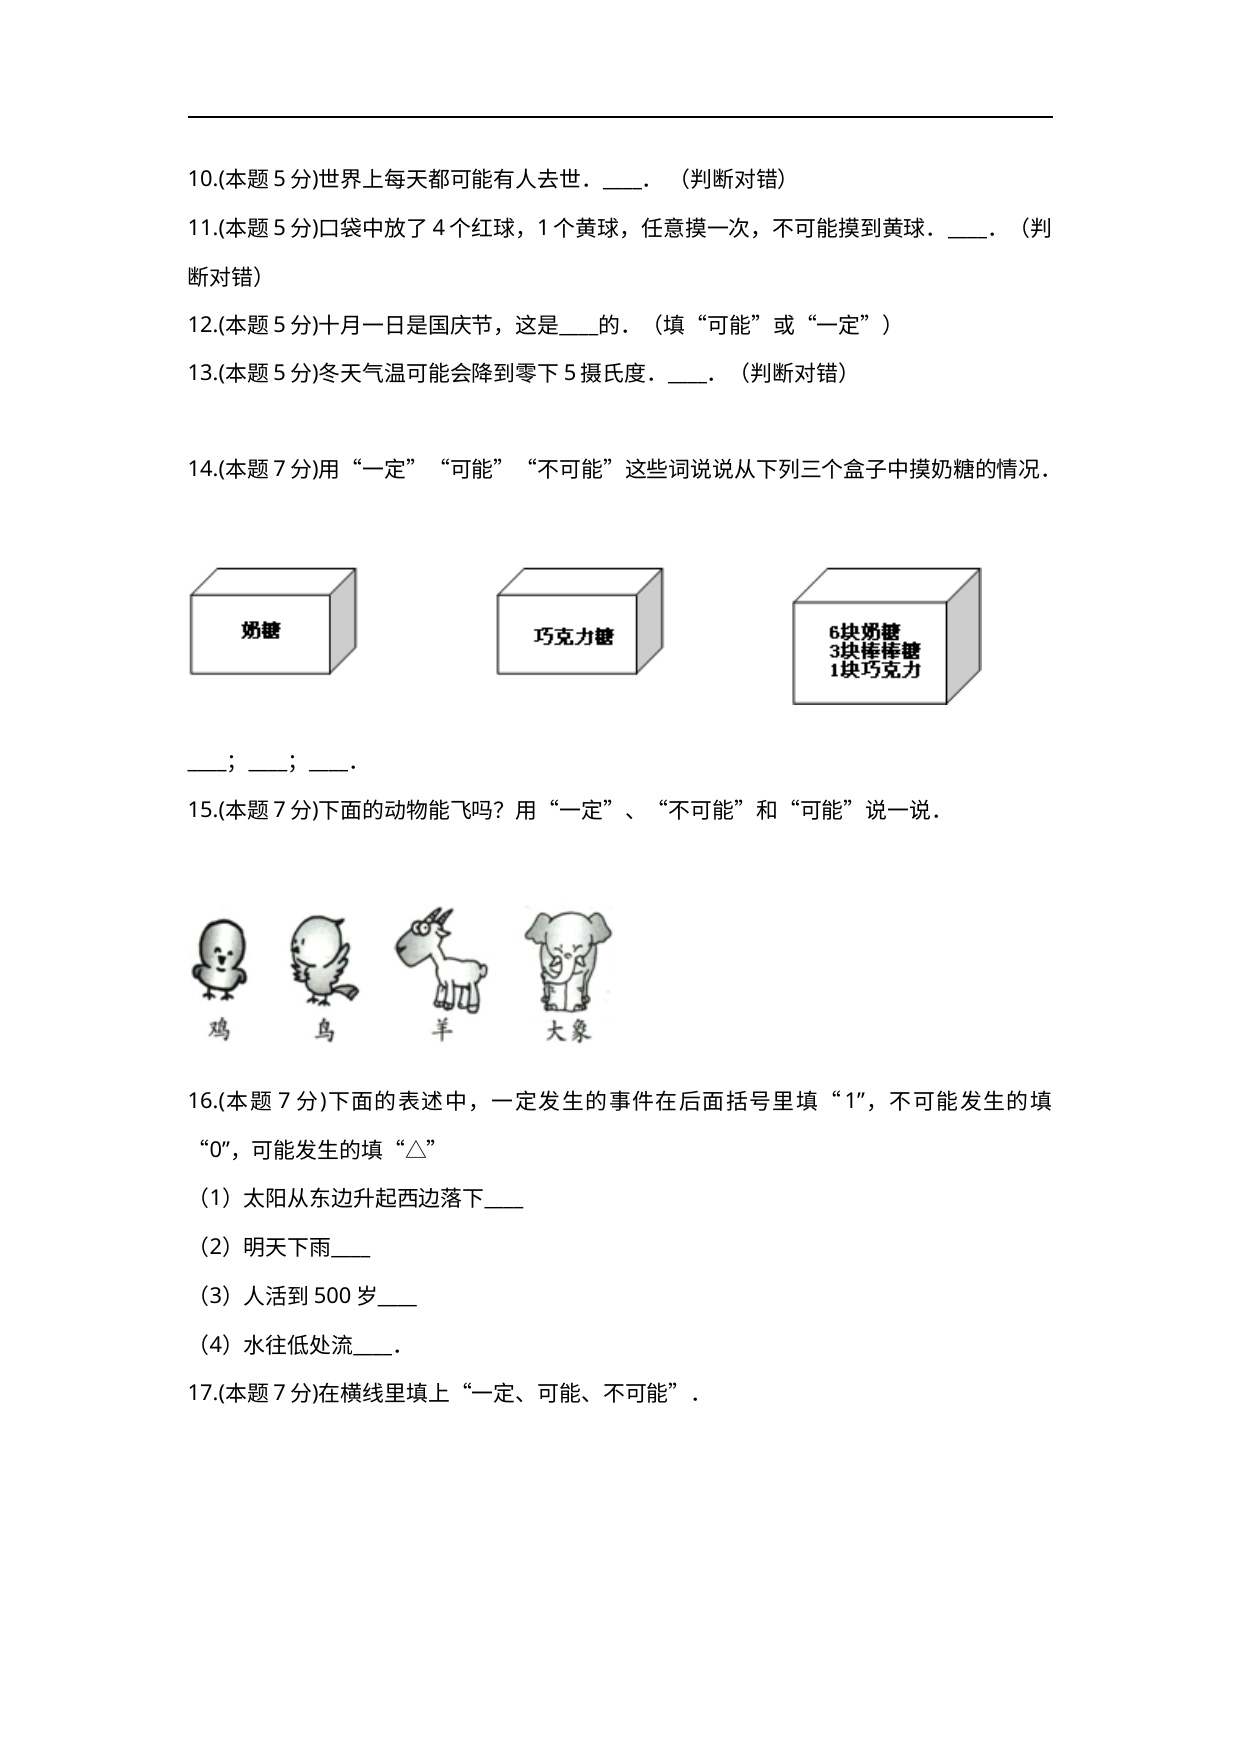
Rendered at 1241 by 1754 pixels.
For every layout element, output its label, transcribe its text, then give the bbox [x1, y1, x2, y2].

text 10.(本题5分)世界上每天都可能有人去世．____． （判断对错） [187, 162, 1053, 194]
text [187, 1376, 1053, 1408]
picture [187, 565, 982, 705]
text 11.(本题5分)口袋中放了4个红球，1个黄球，任意摸一次，不可能摸到黄球．____．（判断对错） [187, 210, 1053, 292]
text 12.(本题5分)十月一日是国庆节，这是____的．（填“可能”或“一定”） [187, 307, 1053, 340]
picture [187, 905, 616, 1046]
text 13.(本题5分)冬天气温可能会降到零下5摄氏度．____．（判断对错） [187, 356, 1053, 388]
text 16.(本题7分)下面的表述中，一定发生的事件在后面括号里填“1”，不可能发生的填“0”，可能发生的填“△” （1）太阳从东边升起西边落下____ （2）明天下雨____ （3）人活到500岁____ （4）水往低处流____． [187, 1083, 1053, 1360]
